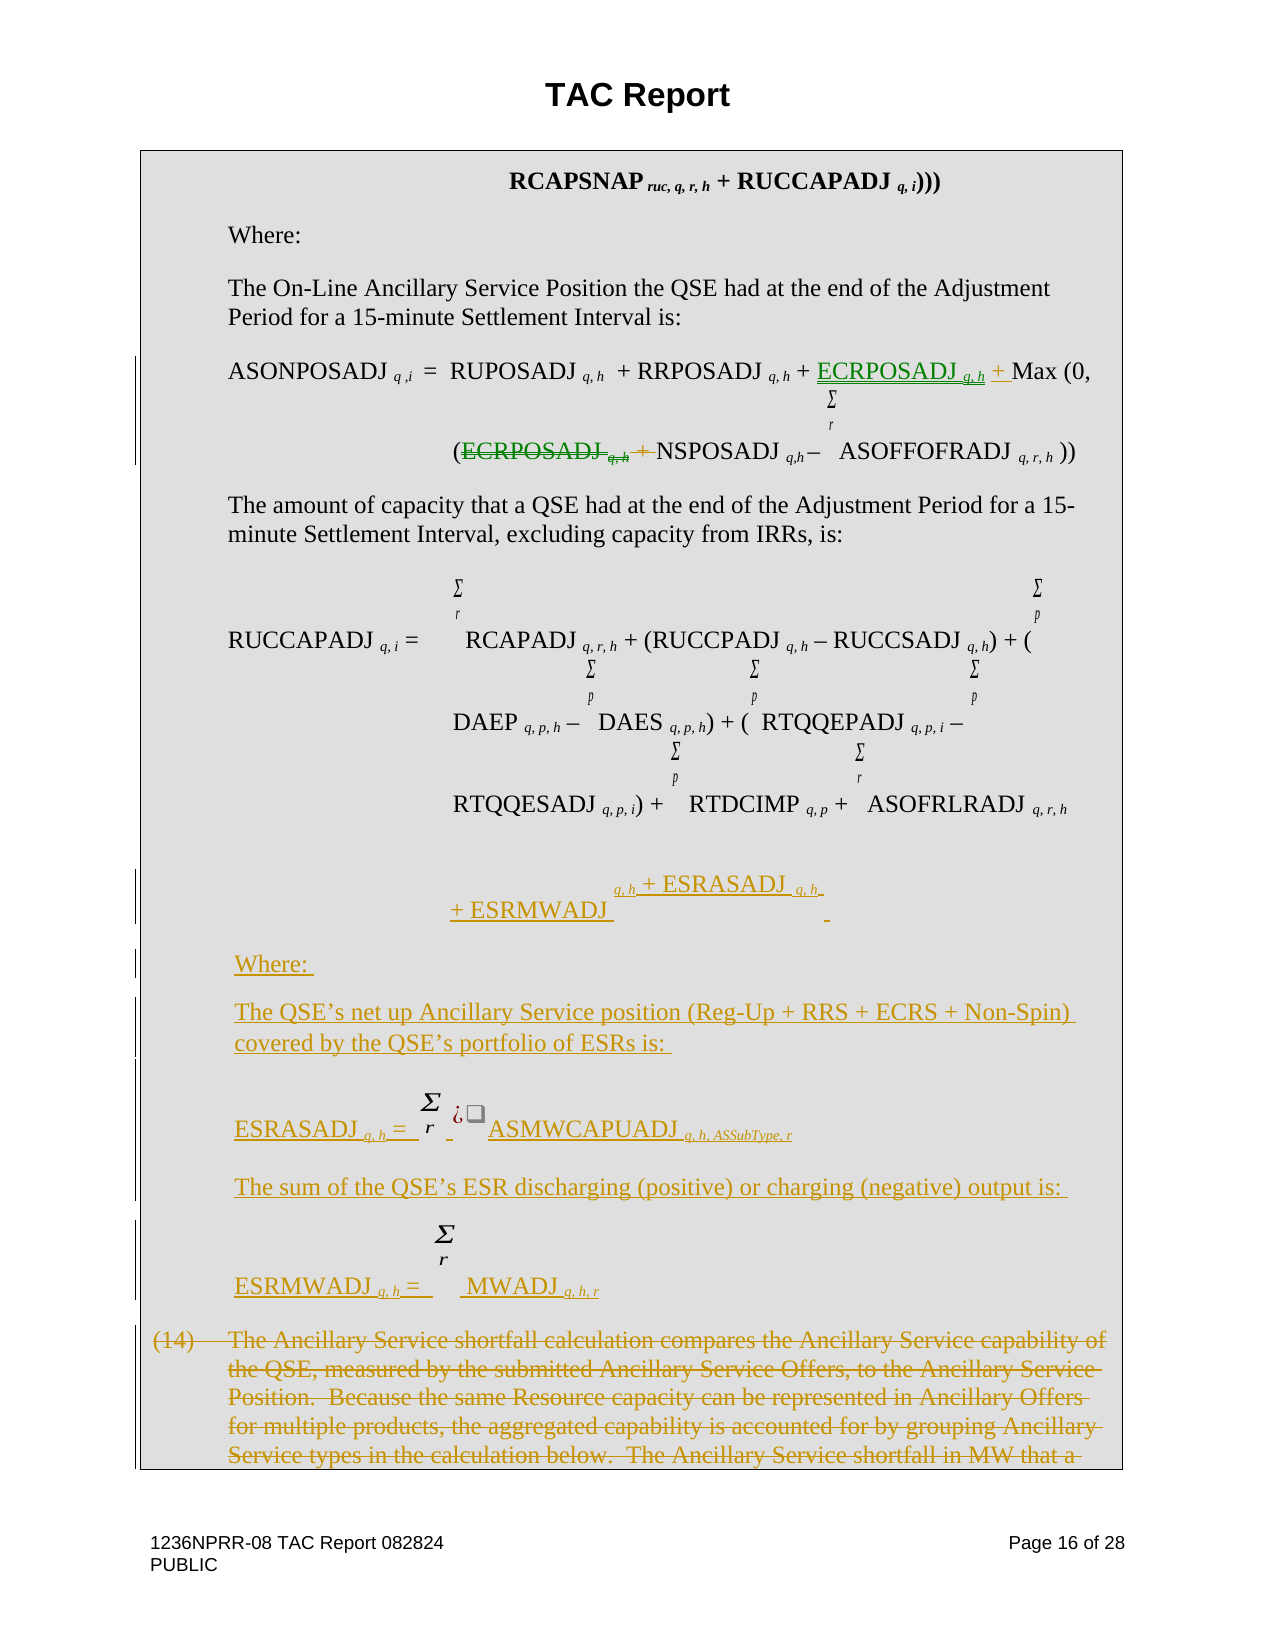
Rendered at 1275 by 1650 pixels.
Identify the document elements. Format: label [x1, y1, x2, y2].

table_header [141, 151, 1122, 1469]
